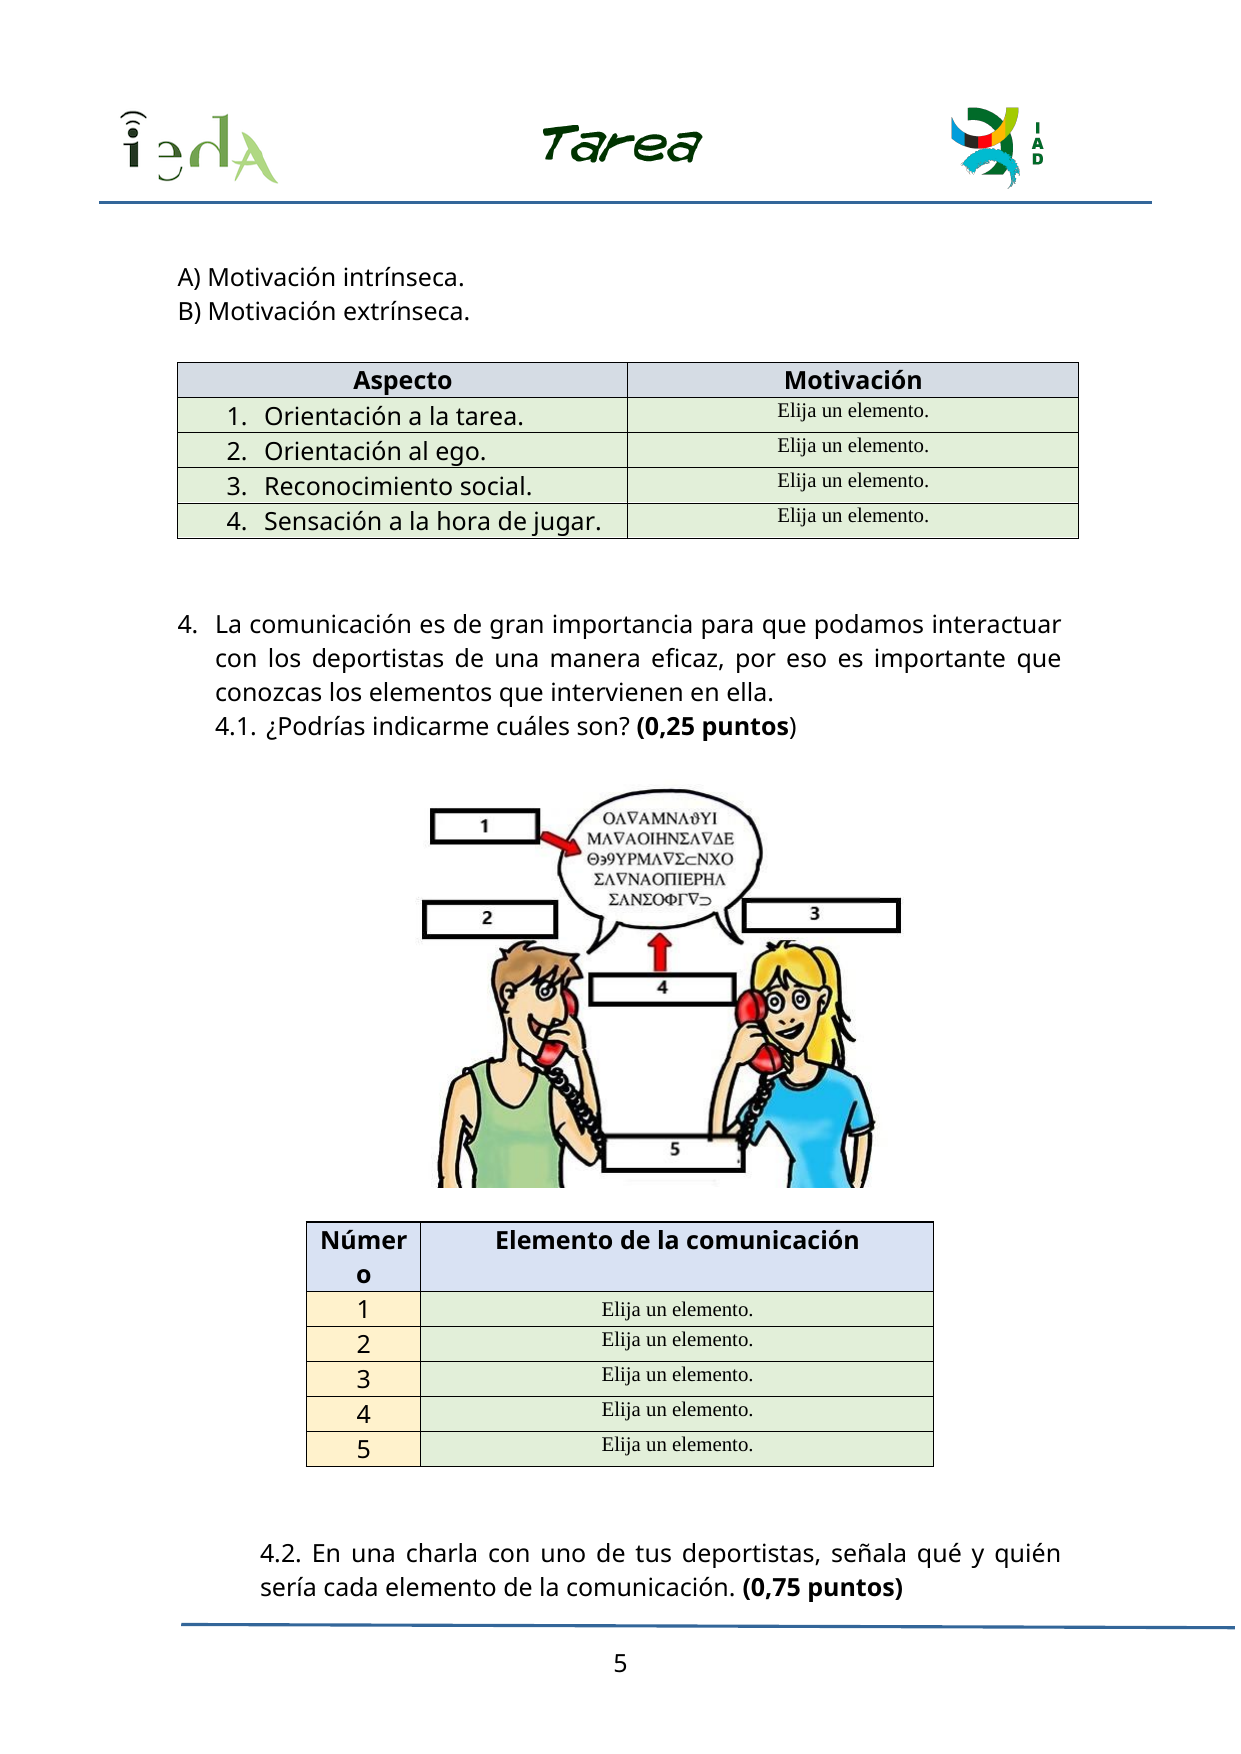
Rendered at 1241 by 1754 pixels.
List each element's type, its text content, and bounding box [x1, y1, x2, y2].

table_header Motivación [628, 363, 1078, 397]
table_cell 3 [307, 1362, 420, 1396]
picture [407, 777, 908, 1188]
table_cell Orientación al ego. [178, 433, 627, 467]
picture [97, 108, 290, 193]
picture [527, 116, 715, 170]
text B) Motivación extrínseca. [177, 294, 1063, 328]
text 4.2. En una charla con uno de tus deportistas, señala qué y quién sería cada elemento de la comunicación. (0,75 puntos) [260, 1535, 1063, 1603]
table_cell Sensación a la hora de jugar. [178, 504, 627, 537]
table_cell 4 [307, 1397, 420, 1431]
table_cell Reconocimiento social. [178, 468, 627, 502]
table_header Aspecto [178, 363, 627, 397]
picture [944, 97, 1064, 192]
table_cell 2 [307, 1327, 420, 1361]
list La comunicación es de gran importancia para que podamos interactuar con los deportistas de una manera eficaz, por eso es importante que conozcas los elementos que intervienen en ella. [177, 607, 1063, 709]
list ¿Podrías indicarme cuáles son? (0,25 puntos) [215, 709, 1063, 743]
table_cell 5 [307, 1432, 420, 1466]
table_cell 1 [307, 1292, 420, 1326]
table_header Elemento de la comunicación [421, 1223, 933, 1291]
table_header Número [307, 1223, 420, 1291]
text A) Motivación intrínseca. [177, 260, 1063, 294]
table_cell Orientación a la tarea. [178, 398, 627, 432]
